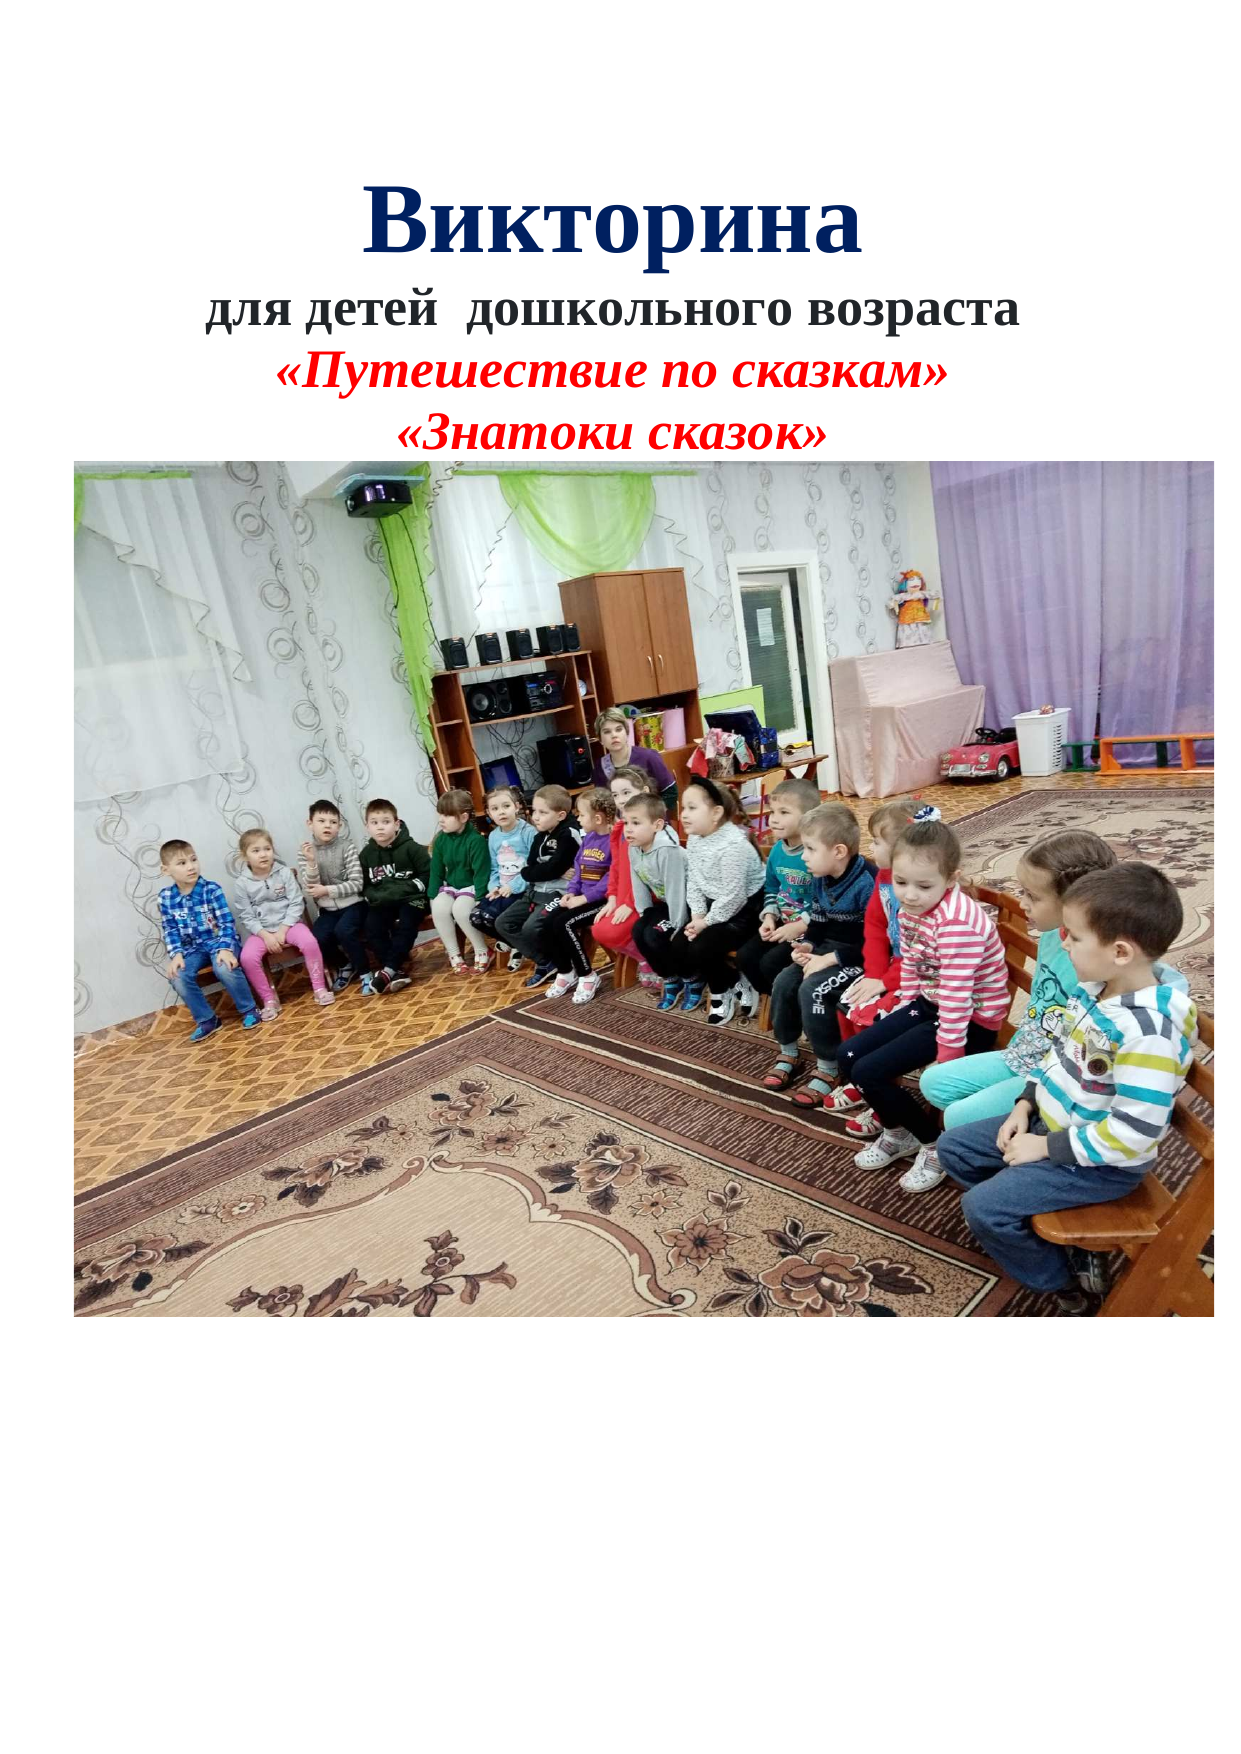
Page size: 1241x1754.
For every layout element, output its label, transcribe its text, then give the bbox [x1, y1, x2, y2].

text «Путешествие по сказкам» [74, 337, 1152, 399]
text «Знатоки сказок» [74, 399, 1152, 461]
text для детей дошкольного возраста [74, 274, 1152, 337]
text Викторина [74, 159, 1152, 274]
picture [73, 461, 1215, 1317]
